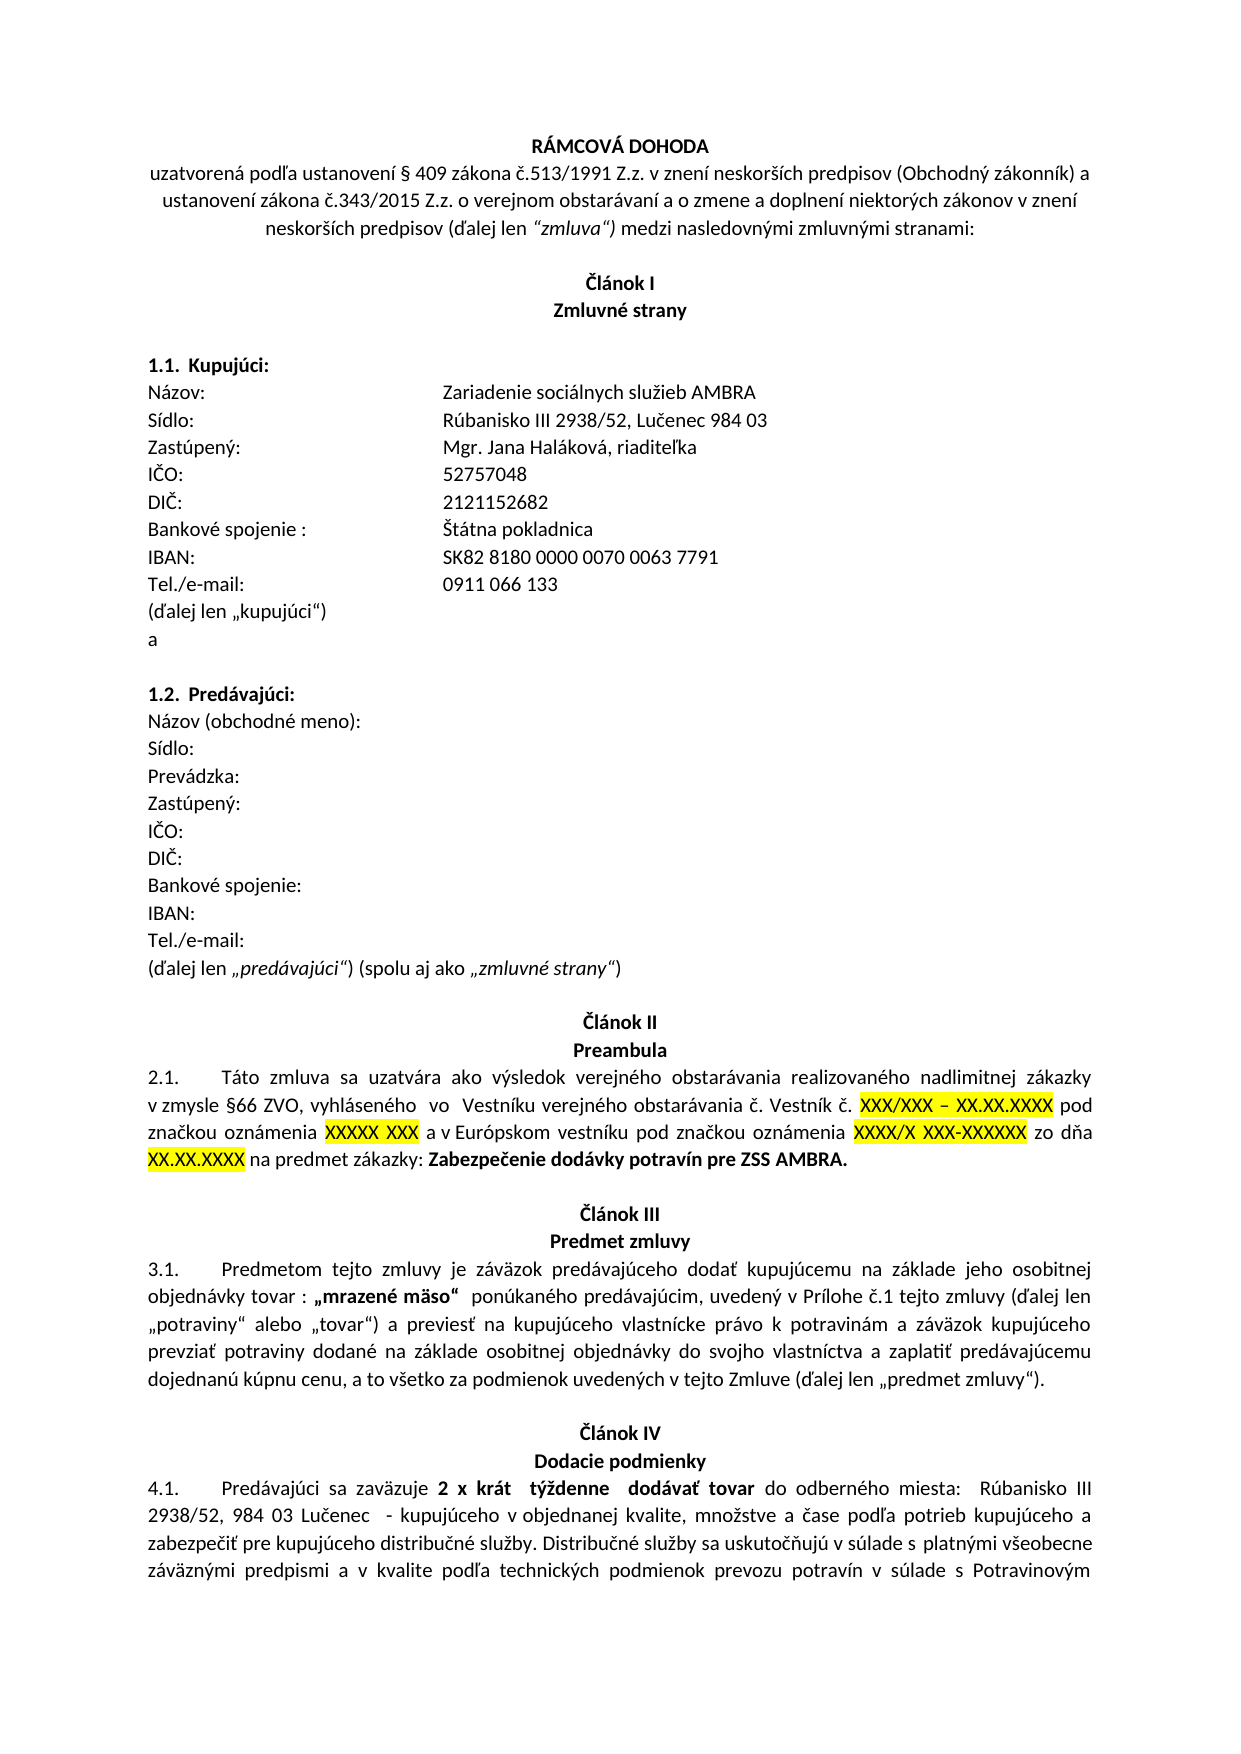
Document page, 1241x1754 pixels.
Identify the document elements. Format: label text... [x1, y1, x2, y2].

text IBAN: [148, 900, 1093, 925]
list Článok IV [148, 1421, 1093, 1446]
text (ďalej len „kupujúci“) [148, 599, 1093, 624]
text uzatvorená podľa ustanovení § 409 zákona č.513/1991 Z.z. v znení neskorších predpisov (Obchodný zákonník) a ustanovení zákona č.343/2015 Z.z. o verejnom obstarávaní a o zmene a doplnení niektorých zákonov v znení neskorších predpisov (ďalej len “zmluva“) medzi nasledovnými zmluvnými stranami: [148, 160, 1093, 241]
text Názov: Zariadenie sociálnych služieb AMBRA [148, 379, 1093, 405]
text Bankové spojenie: [148, 873, 1093, 898]
list Článok III [148, 1201, 1093, 1227]
text DIČ: 2121152682 [148, 489, 1093, 514]
list Dodacie podmienky [148, 1448, 1093, 1473]
text Článok II [148, 1009, 1093, 1035]
list Kupujúci: [148, 352, 1093, 377]
text Prevádzka: [148, 763, 1093, 788]
text Sídlo: [148, 736, 1093, 761]
list Predmet zmluvy [148, 1229, 1093, 1254]
text Názov (obchodné meno): [148, 708, 1093, 734]
text Bankové spojenie : Štátna pokladnica [148, 516, 1093, 542]
text Tel./e-mail: [148, 927, 1093, 953]
text Preambula [148, 1037, 1093, 1062]
text IBAN: SK82 8180 0000 0070 0063 7791 [148, 544, 1093, 569]
text Sídlo: Rúbanisko III 2938/52, Lučenec 984 03 [148, 407, 1093, 432]
text IČO: [148, 818, 1093, 843]
text (ďalej len „predávajúci“) (spolu aj ako „zmluvné strany“) [148, 955, 1093, 980]
text RÁMCOVÁ DOHODA [148, 133, 1093, 158]
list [148, 1475, 1093, 1583]
list Predávajúci: [148, 681, 1093, 706]
list Predmetom tejto zmluvy je záväzok predávajúceho dodať kupujúcemu na základe jeho osobitnej objednávky tovar : „mrazené mäso“ ponúkaného predávajúcim, uvedený v Prílohe č.1 tejto zmluvy (ďalej len „potraviny“ alebo „tovar“) a previesť na kupujúceho vlastnícke právo k potravinám a záväzok kupujúceho prevziať potraviny dodané na základe osobitnej objednávky do svojho vlastníctva a zaplatiť predávajúcemu dojednanú kúpnu cenu, a to všetko za podmienok uvedených v tejto Zmluve (ďalej len „predmet zmluvy“). [148, 1256, 1093, 1391]
text Zastúpený: Mgr. Jana Haláková, riaditeľka [148, 434, 1093, 460]
text IČO: 52757048 [148, 462, 1093, 487]
text a [148, 626, 1093, 651]
text Článok I [148, 270, 1093, 295]
list Táto zmluva sa uzatvára ako výsledok verejného obstarávania realizovaného nadlimitnej zákazky v zmysle §66 ZVO, vyhláseného vo Vestníku verejného obstarávania č. Vestník č. XXX/XXX – XX.XX.XXXX pod značkou oznámenia XXXXX XXX a v Európskom vestníku pod značkou oznámenia XXXX/X XXX-XXXXXX zo dňa XX.XX.XXXX na predmet zákazky: Zabezpečenie dodávky potravín pre ZSS AMBRA. [148, 1064, 1093, 1172]
text Zastúpený: [148, 790, 1093, 816]
text Zmluvné strany [148, 297, 1093, 323]
text Tel./e-mail: 0911 066 133 [148, 571, 1093, 597]
text DIČ: [148, 845, 1093, 871]
